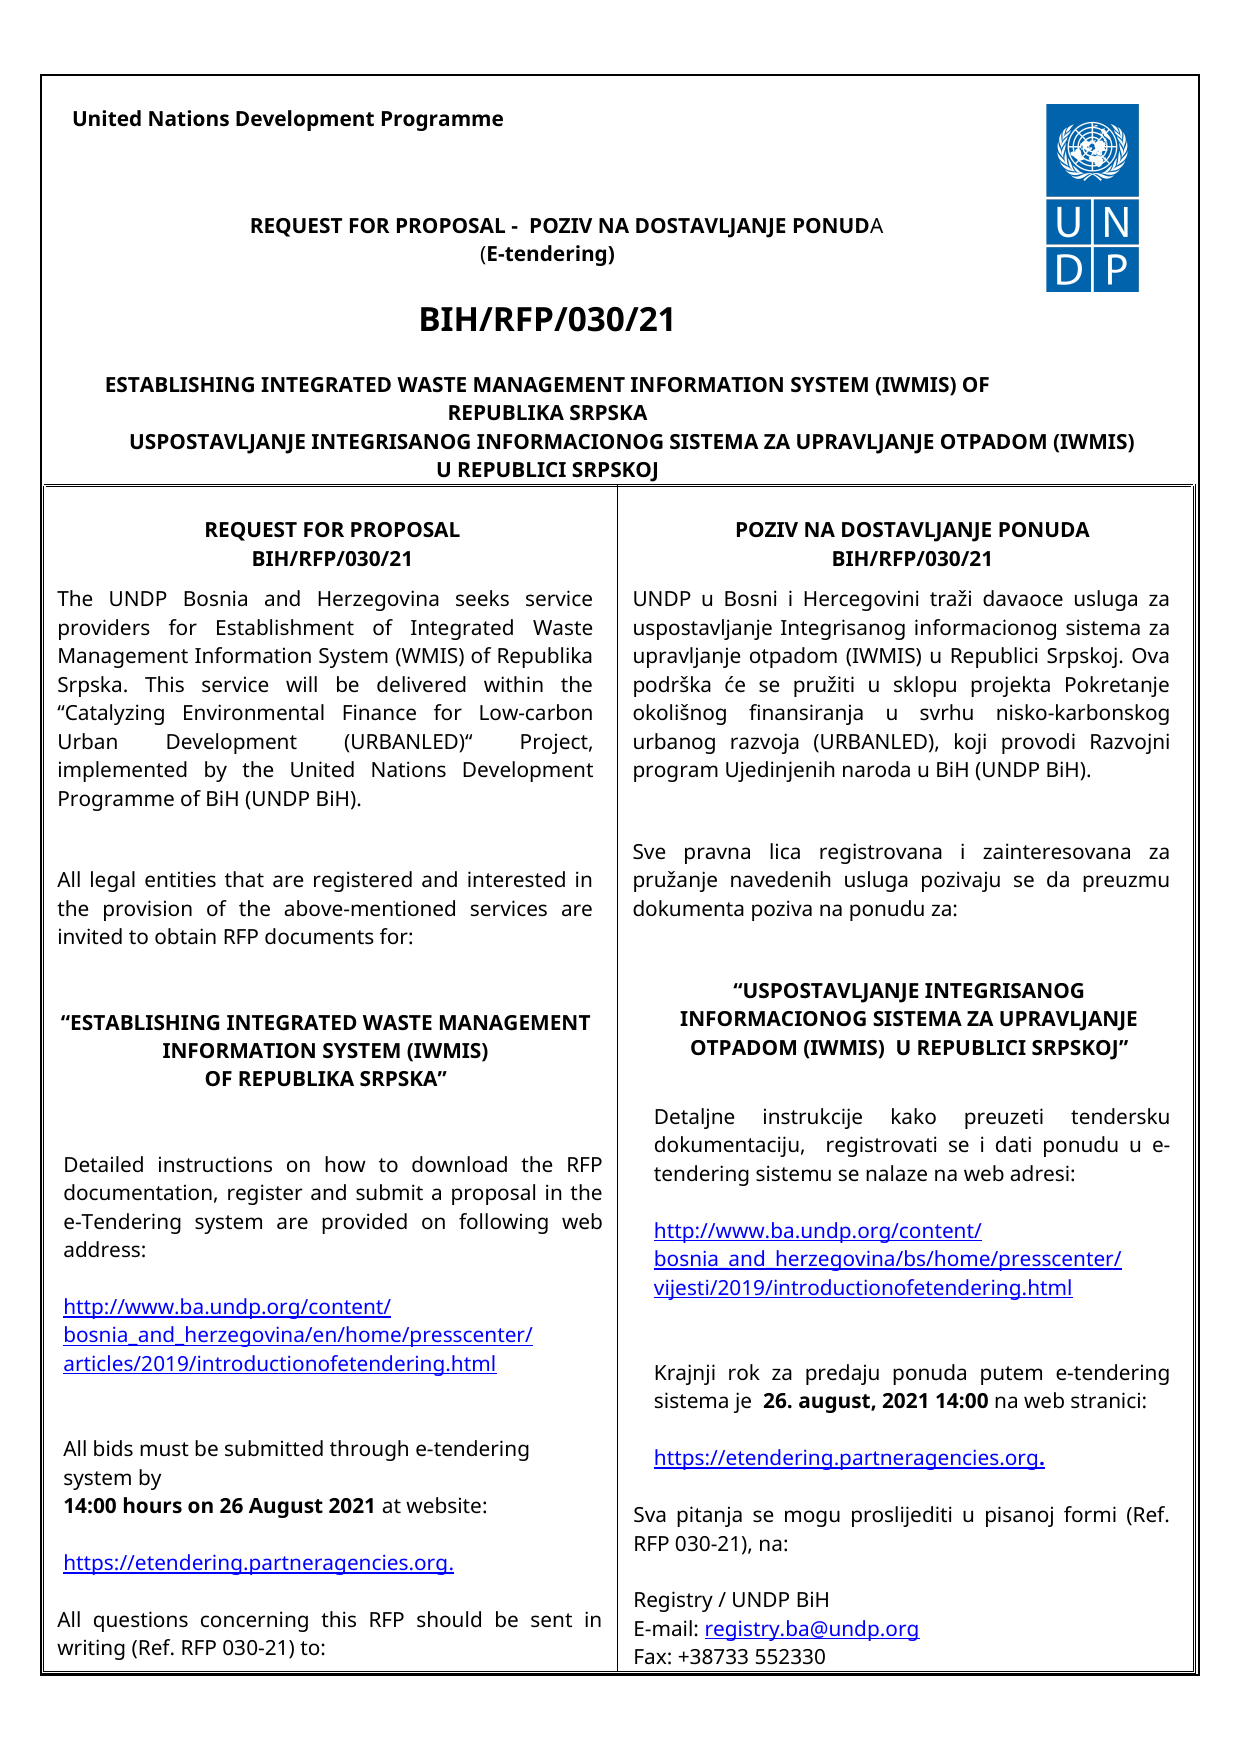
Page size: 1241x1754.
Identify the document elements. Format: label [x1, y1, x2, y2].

picture [1046, 104, 1139, 292]
table_header [42, 76, 1198, 1674]
